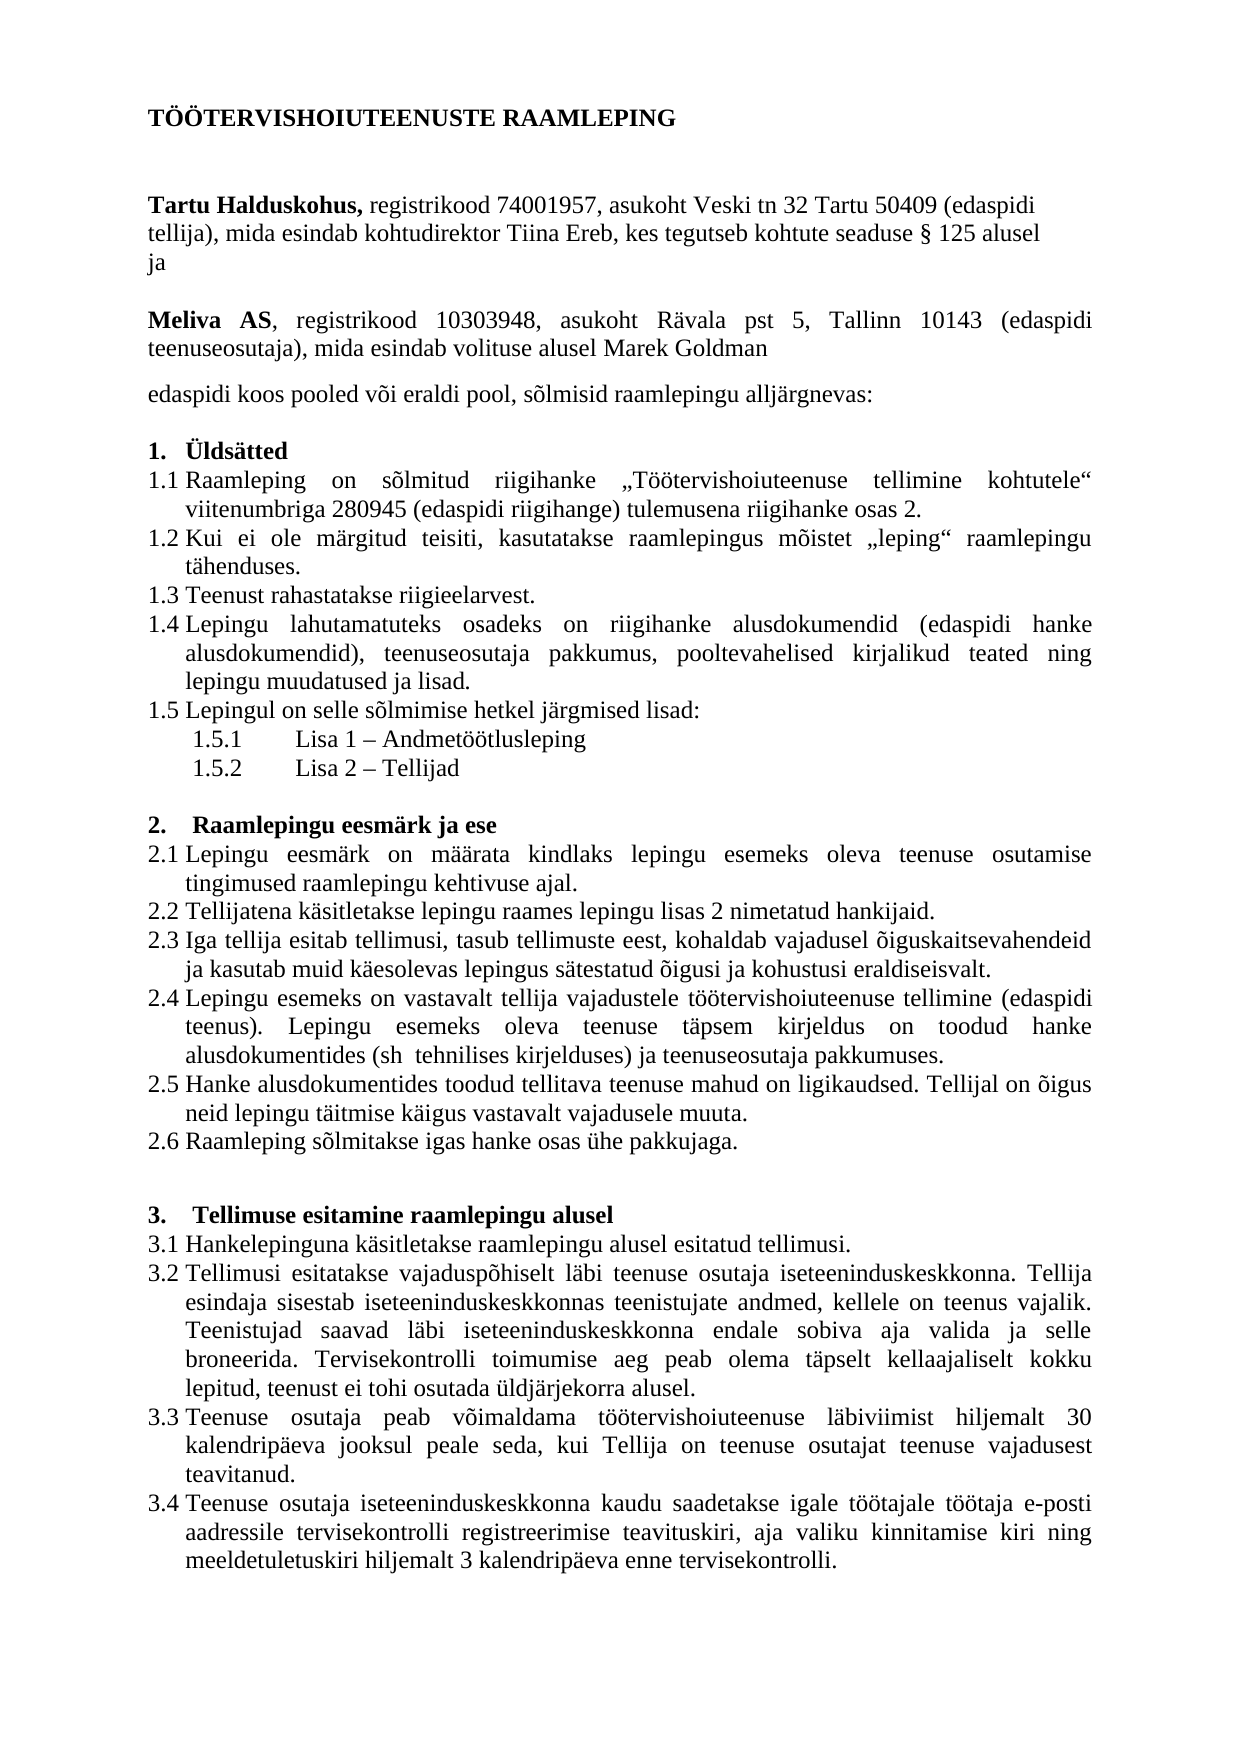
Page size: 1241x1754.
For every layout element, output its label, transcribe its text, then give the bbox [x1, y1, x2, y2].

list Raamleping on sõlmitud riigihanke „Töötervishoiuteenuse tellimine kohtutele“ viitenumbriga 280945 (edaspidi riigihange) tulemusena riigihanke osas 2. [148, 465, 1093, 523]
text Meliva AS, registrikood 10303948, asukoht Rävala pst 5, Tallinn 10143 (edaspidi teenuseosutaja), mida esindab volituse alusel Marek Goldman [148, 305, 1093, 362]
list Lisa 2 – Tellijad [192, 753, 1093, 781]
list Lepingu esemeks on vastavalt tellija vajadustele töötervishoiuteenuse tellimine (edaspidi teenus). Lepingu esemeks oleva teenuse täpsem kirjeldus on toodud hanke alusdokumentides (sh tehnilises kirjelduses) ja teenuseosutaja pakkumuses. [148, 983, 1093, 1069]
list Tellimuse esitamine raamlepingu alusel [148, 1201, 1093, 1229]
list Teenust rahastatakse riigieelarvest. [148, 580, 1093, 609]
list Hankelepinguna käsitletakse raamlepingu alusel esitatud tellimusi. [148, 1229, 1093, 1258]
text TÖÖTERVISHOIUTEENUSTE RAAMLEPING [148, 103, 1093, 132]
list Raamlepingu eesmärk ja ese [148, 810, 1093, 839]
list Tellijatena käsitletakse lepingu raames lepingu lisas 2 nimetatud hankijaid. [148, 896, 1093, 925]
list Tellimusi esitatakse vajaduspõhiselt läbi teenuse osutaja iseteeninduskeskkonna. Tellija esindaja sisestab iseteeninduskeskkonnas teenistujate andmed, kellele on teenus vajalik. Teenistujad saavad läbi iseteeninduskeskkonna endale sobiva aja valida ja selle broneerida. Tervisekontrolli toimumise aeg peab olema täpselt kellaajaliselt kokku lepitud, teenust ei tohi osutada üldjärjekorra alusel. [148, 1258, 1093, 1402]
list Teenuse osutaja peab võimaldama töötervishoiuteenuse läbiviimist hiljemalt 30 kalendripäeva jooksul peale seda, kui Tellija on teenuse osutajat teenuse vajadusest teavitanud. [148, 1402, 1093, 1488]
text ja [148, 247, 1093, 276]
list Raamleping sõlmitakse igas hanke osas ühe pakkujaga. [148, 1126, 1093, 1155]
list Teenuse osutaja iseteeninduskeskkonna kaudu saadetakse igale töötajale töötaja e-posti aadressile tervisekontrolli registreerimise teavituskiri, aja valiku kinnitamise kiri ning meeldetuletuskiri hiljemalt 3 kalendripäeva enne tervisekontrolli. [148, 1488, 1093, 1574]
list Lepingu eesmärk on määrata kindlaks lepingu esemeks oleva teenuse osutamise tingimused raamlepingu kehtivuse ajal. [148, 839, 1093, 896]
text Tartu Halduskohus, registrikood 74001957, asukoht Veski tn 32 Tartu 50409 (edaspidi tellija), mida esindab kohtudirektor Tiina Ereb, kes tegutseb kohtute seaduse § 125 alusel [148, 190, 1093, 247]
list Lisa 1 – Andmetöötlusleping [192, 724, 1093, 753]
text edaspidi koos pooled või eraldi pool, sõlmisid raamlepingu alljärgnevas: [148, 379, 1093, 408]
list Hanke alusdokumentides toodud tellitava teenuse mahud on ligikaudsed. Tellijal on õigus neid lepingu täitmise käigus vastavalt vajadusele muuta. [148, 1069, 1093, 1126]
list Lepingul on selle sõlmimise hetkel järgmised lisad: [148, 695, 1093, 724]
list Lepingu lahutamatuteks osadeks on riigihanke alusdokumendid (edaspidi hanke alusdokumendid), teenuseosutaja pakkumus, pooltevahelised kirjalikud teated ning lepingu muudatused ja lisad. [148, 609, 1093, 695]
list Üldsätted [148, 436, 1093, 465]
list Iga tellija esitab tellimusi, tasub tellimuste eest, kohaldab vajadusel õiguskaitsevahendeid ja kasutab muid käesolevas lepingus sätestatud õigusi ja kohustusi eraldiseisvalt. [148, 925, 1093, 983]
list Kui ei ole märgitud teisiti, kasutatakse raamlepingus mõistet „leping“ raamlepingu tähenduses. [148, 523, 1093, 580]
